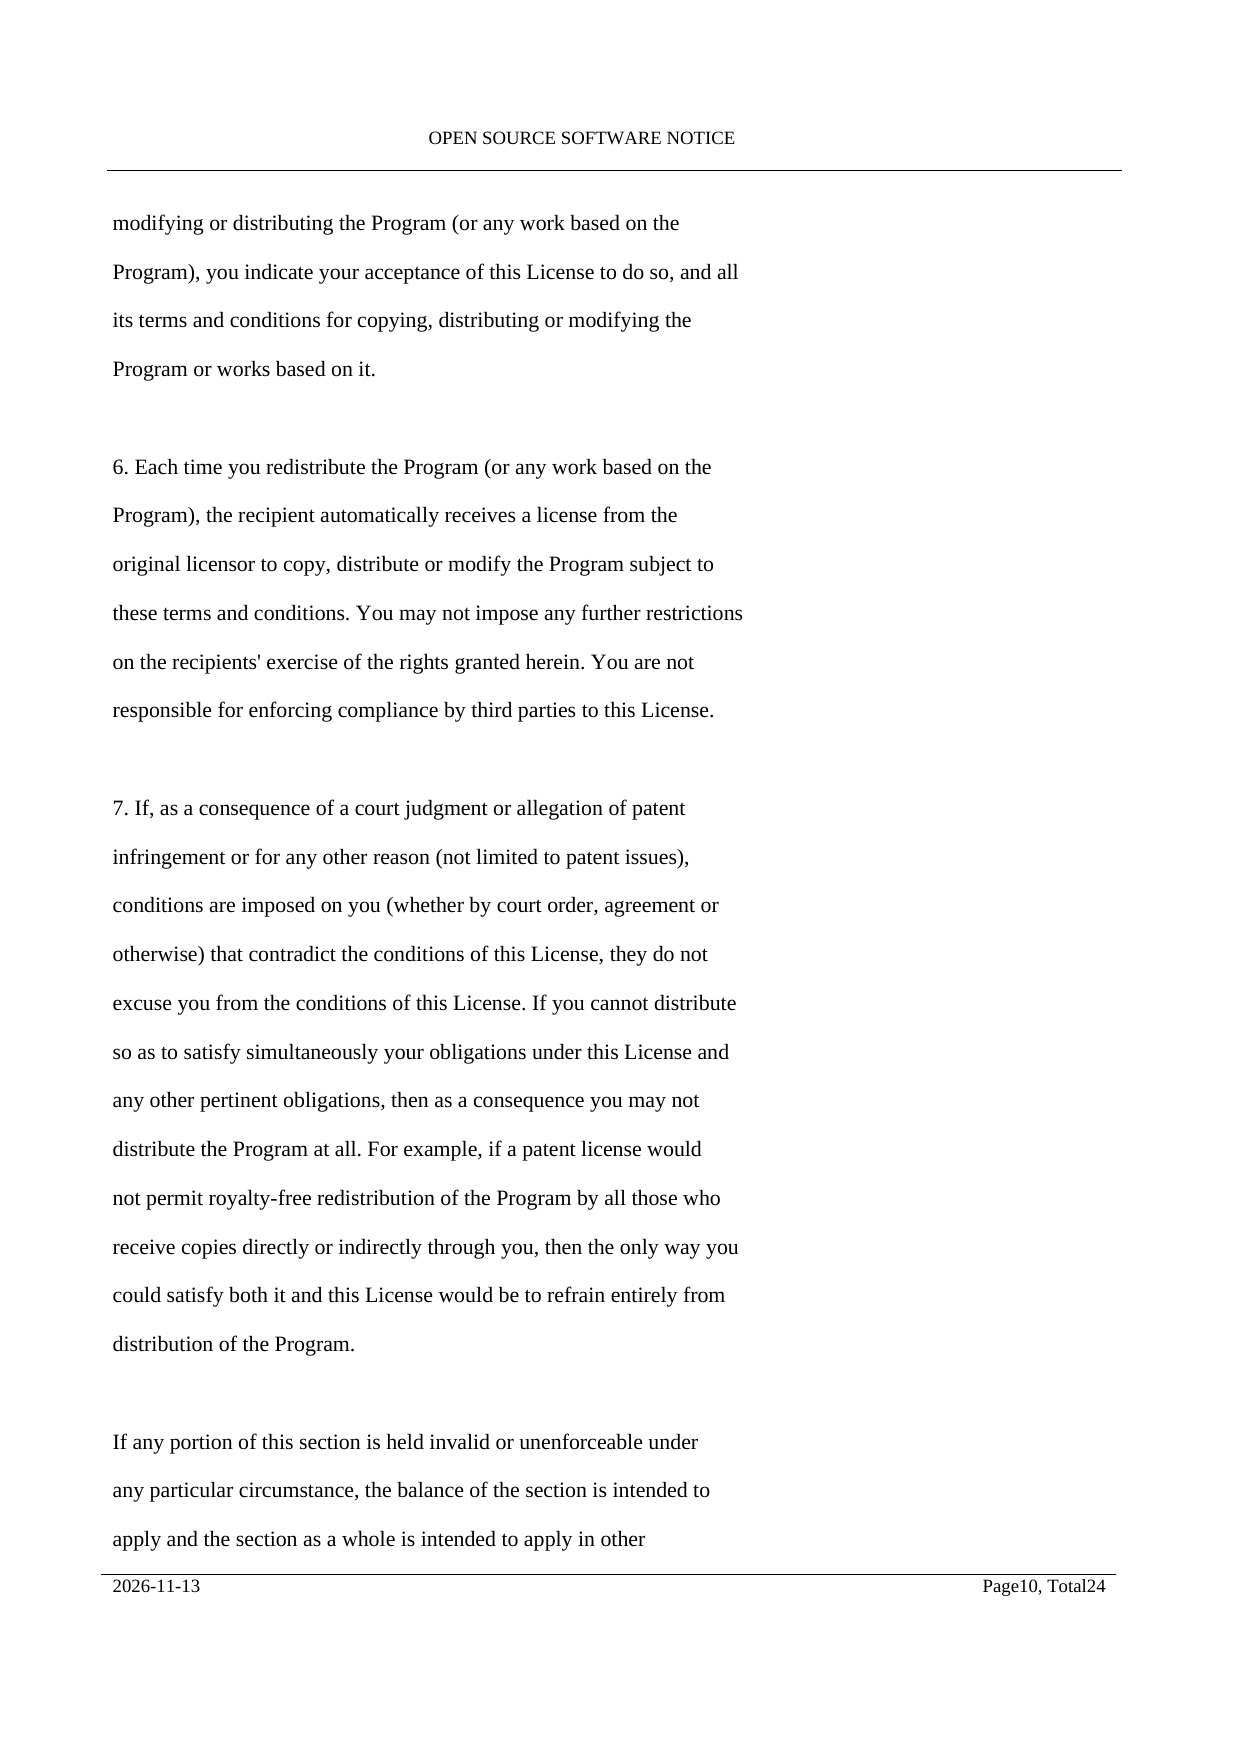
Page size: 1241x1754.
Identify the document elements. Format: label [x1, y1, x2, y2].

text [112, 206, 1128, 1555]
